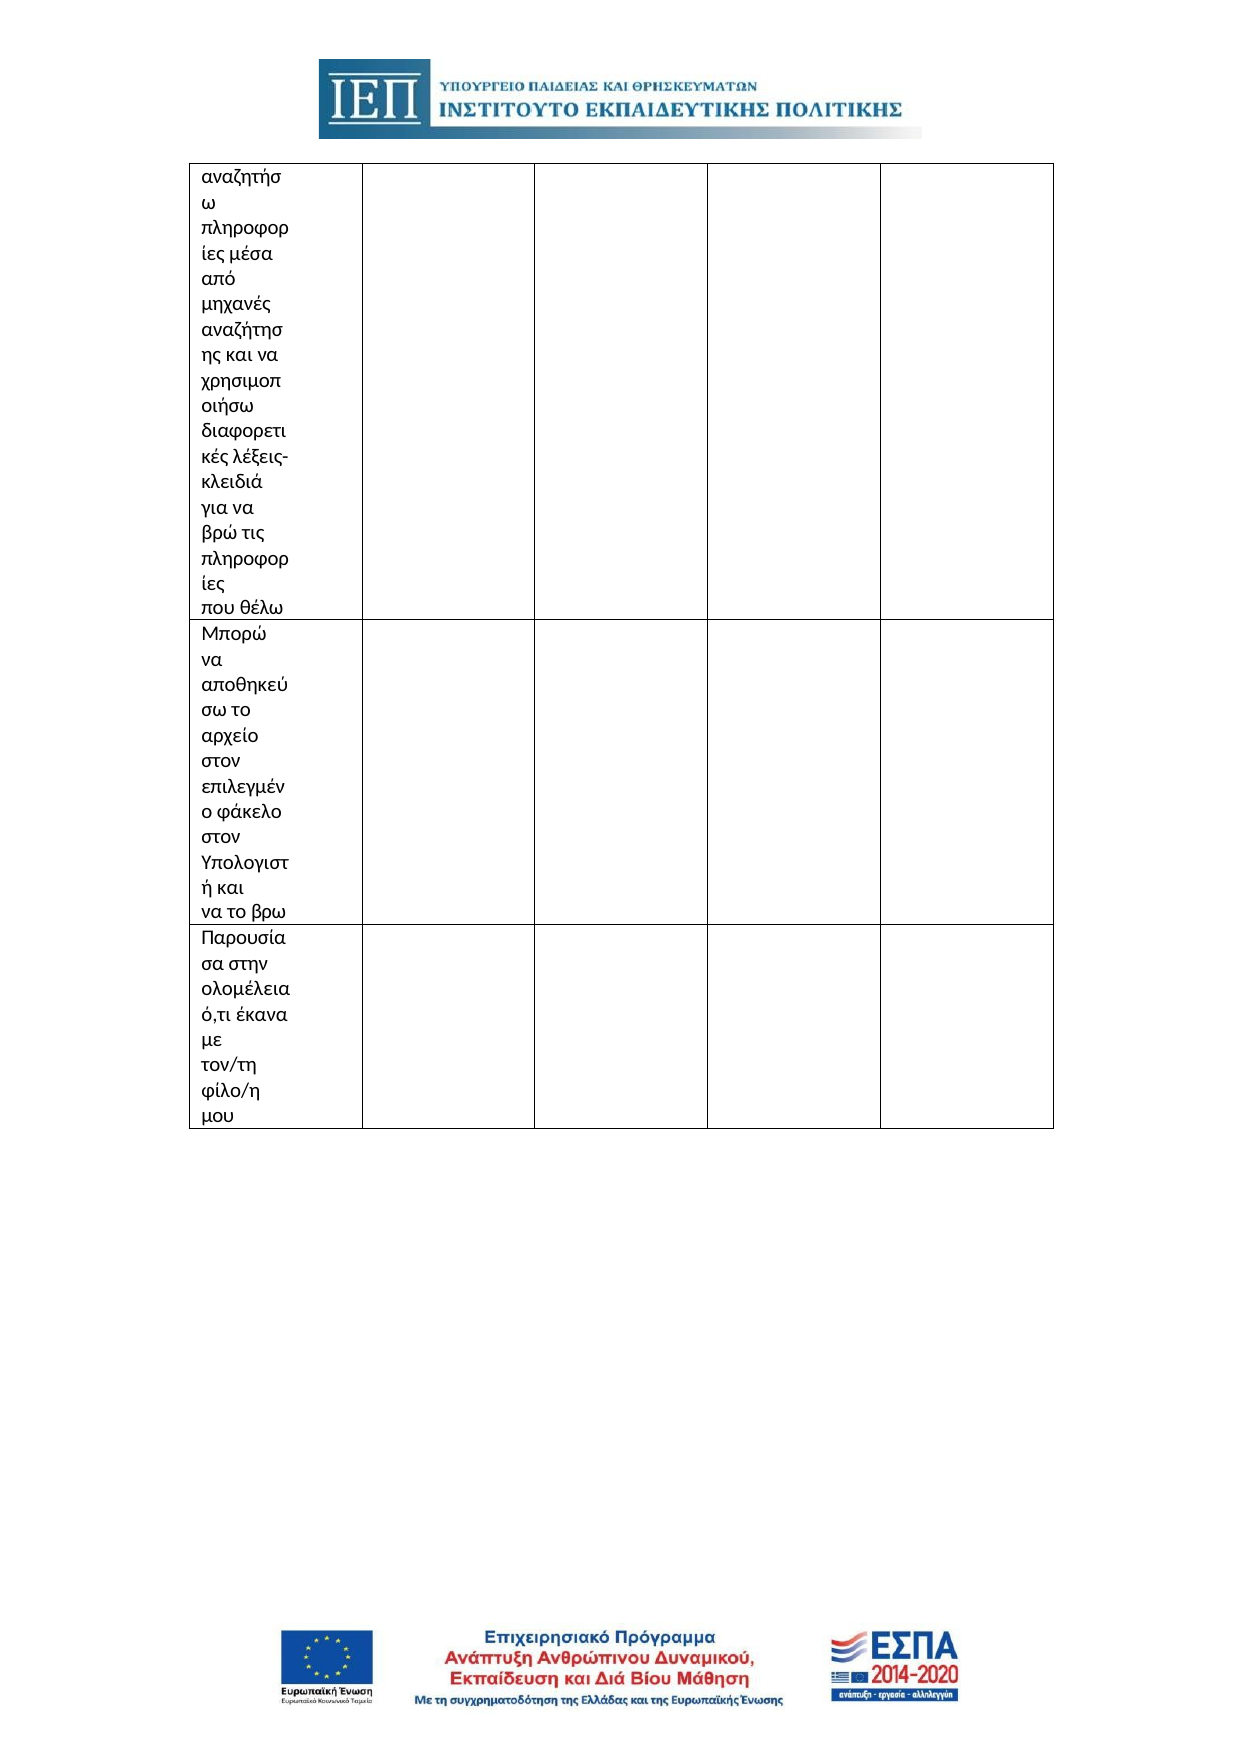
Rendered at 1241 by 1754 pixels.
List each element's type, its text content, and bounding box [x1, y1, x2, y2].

picture [271, 1623, 961, 1713]
table_cell [881, 620, 1053, 923]
table_cell [708, 925, 880, 1128]
table_cell Παρουσίασα στην ολομέλεια ό,τι έκανα με τον/τη φίλο/η μου [190, 925, 362, 1128]
table_cell [881, 925, 1053, 1128]
picture [318, 59, 922, 139]
table_cell [708, 164, 880, 619]
table_cell Μπορώ να αποθηκεύσω το αρχείο στον επιλεγμένο φάκελο στον Υπολογιστή και να το βρω [190, 620, 362, 923]
table_cell [708, 620, 880, 923]
table_cell [535, 164, 707, 619]
table_cell [881, 164, 1053, 619]
table_cell [535, 620, 707, 923]
table_cell [363, 925, 534, 1128]
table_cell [190, 164, 362, 619]
table_cell [535, 925, 707, 1128]
table_cell [363, 620, 534, 923]
table_cell [363, 164, 534, 619]
